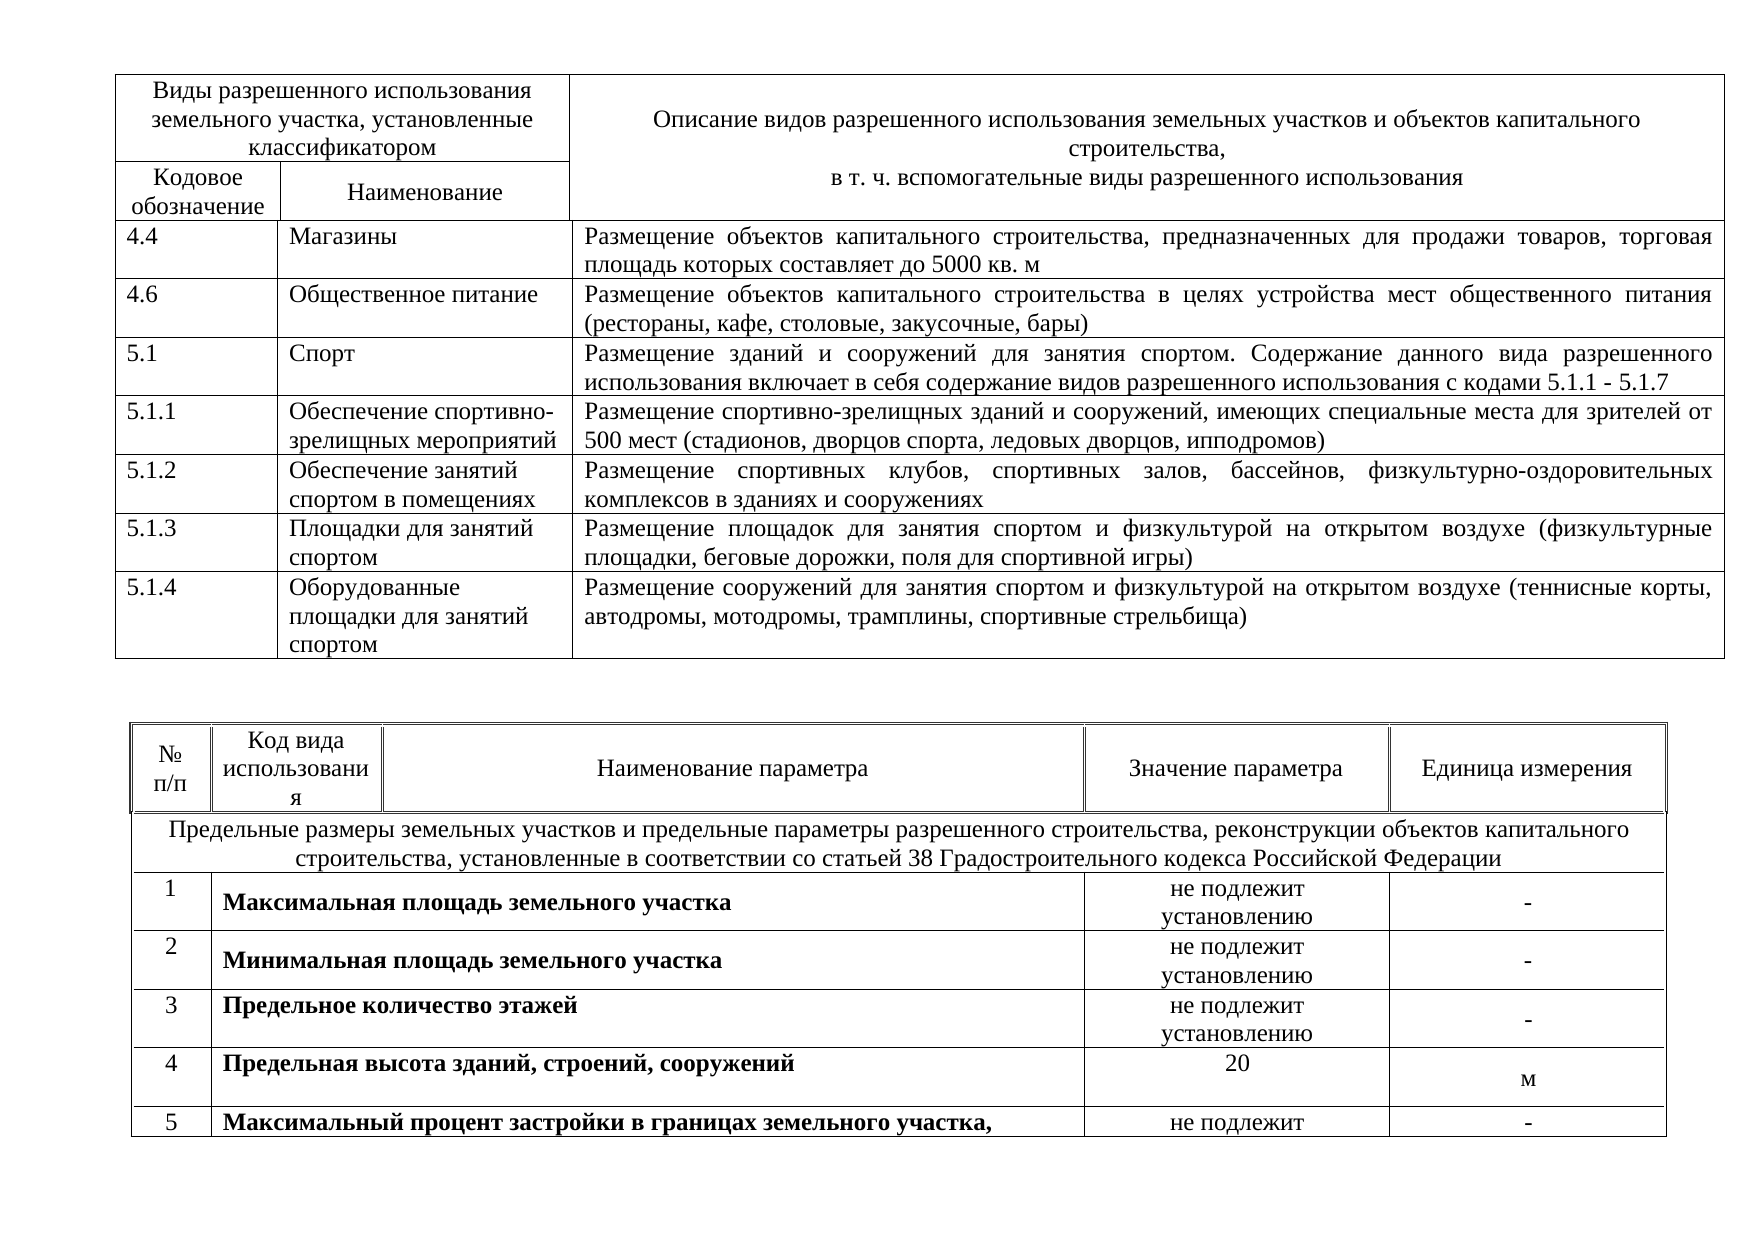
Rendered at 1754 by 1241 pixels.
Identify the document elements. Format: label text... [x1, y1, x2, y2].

table_header Описание видов разрешенного использования земельных участков и объектов капитального строительства, в т. ч. вспомогательные виды разрешенного использования [570, 75, 1724, 220]
table_header Единица измерения [1389, 725, 1665, 811]
table_header Виды разрешенного использования земельного участка, установленные классификатором [116, 75, 569, 161]
table_cell 1 [132, 872, 211, 930]
table_cell 5 [132, 1106, 211, 1136]
table_header № п/п [133, 725, 211, 811]
table_cell - [1390, 1106, 1666, 1136]
table_cell не подлежит установлению [1085, 990, 1389, 1047]
table_cell не подлежит установлению [1085, 931, 1389, 989]
table_cell Магазины [278, 221, 572, 278]
table_cell Обеспечение спортивно-зрелищных мероприятий [278, 396, 572, 454]
table_cell - [1390, 989, 1666, 1047]
table_cell 5.1.2 [116, 455, 277, 512]
table_cell Максимальная площадь земельного участка [212, 873, 1084, 930]
table_cell 4.6 [116, 279, 277, 337]
table_cell Размещение зданий и сооружений для занятия спортом. Содержание данного вида разрешенного использования включает в себя содержание видов разрешенного использования с кодами 5.1.1 - 5.1.7 [573, 338, 1724, 395]
table_cell Размещение спортивных клубов, спортивных залов, бассейнов, физкультурно-оздоровительных комплексов в зданиях и сооружениях [573, 455, 1724, 512]
table_cell Минимальная площадь земельного участка [212, 931, 1084, 989]
table_header Наименование параметра [383, 723, 1085, 811]
table_cell 5.1 [116, 338, 277, 395]
table_cell 5.1.1 [116, 396, 277, 454]
table_cell 4 [132, 1047, 211, 1106]
table_cell - [1390, 930, 1666, 989]
table_cell Размещение площадок для занятия спортом и физкультурой на открытом воздухе (физкультурные площадки, беговые дорожки, поля для спортивной игры) [573, 514, 1724, 571]
table_cell Кодовое обозначение [116, 162, 280, 220]
table_cell Размещение объектов капитального строительства в целях устройства мест общественного питания (рестораны, кафе, столовые, закусочные, бары) [573, 279, 1724, 337]
table_cell не подлежит установлению [1085, 1107, 1389, 1136]
table_header Код вида использования [211, 725, 382, 811]
table_cell Предельная высота зданий, строений, сооружений [212, 1048, 1084, 1106]
table_cell Наименование [281, 162, 569, 220]
table_cell 5.1.4 [116, 572, 277, 658]
table_cell Общественное питание [278, 279, 572, 337]
table_cell Оборудованные площадки для занятий спортом [278, 572, 572, 658]
table_cell не подлежит установлению [1085, 873, 1389, 930]
table_header Значение параметра [1085, 725, 1389, 811]
table_cell 5.1.3 [116, 514, 277, 571]
table_cell 20 [1085, 1048, 1389, 1106]
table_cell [212, 1107, 1084, 1136]
table_cell 3 [132, 989, 211, 1047]
table_cell - [1390, 872, 1666, 930]
table_cell Размещение спортивно-зрелищных зданий и сооружений, имеющих специальные места для зрителей от 500 мест (стадионов, дворцов спорта, ледовых дворцов, ипподромов) [573, 396, 1724, 454]
table_cell Предельное количество этажей [212, 990, 1084, 1047]
table_cell Размещение объектов капитального строительства, предназначенных для продажи товаров, торговая площадь которых составляет до 5000 кв. м [573, 221, 1724, 278]
table_cell Площадки для занятий спортом [278, 514, 572, 571]
table_cell Размещение сооружений для занятия спортом и физкультурой на открытом воздухе (теннисные корты, автодромы, мотодромы, трамплины, спортивные стрельбища) [573, 572, 1724, 658]
table_cell 2 [132, 930, 211, 989]
table_cell м [1390, 1047, 1666, 1106]
table_cell Спорт [278, 338, 572, 395]
table_cell Предельные размеры земельных участков и предельные параметры разрешенного строительства, реконструкции объектов капитального строительства, установленные в соответствии со статьей 38 Градостроительного кодекса Российской Федерации [132, 811, 1666, 872]
table_cell Обеспечение занятий спортом в помещениях [278, 455, 572, 512]
table_cell 4.4 [116, 221, 277, 278]
